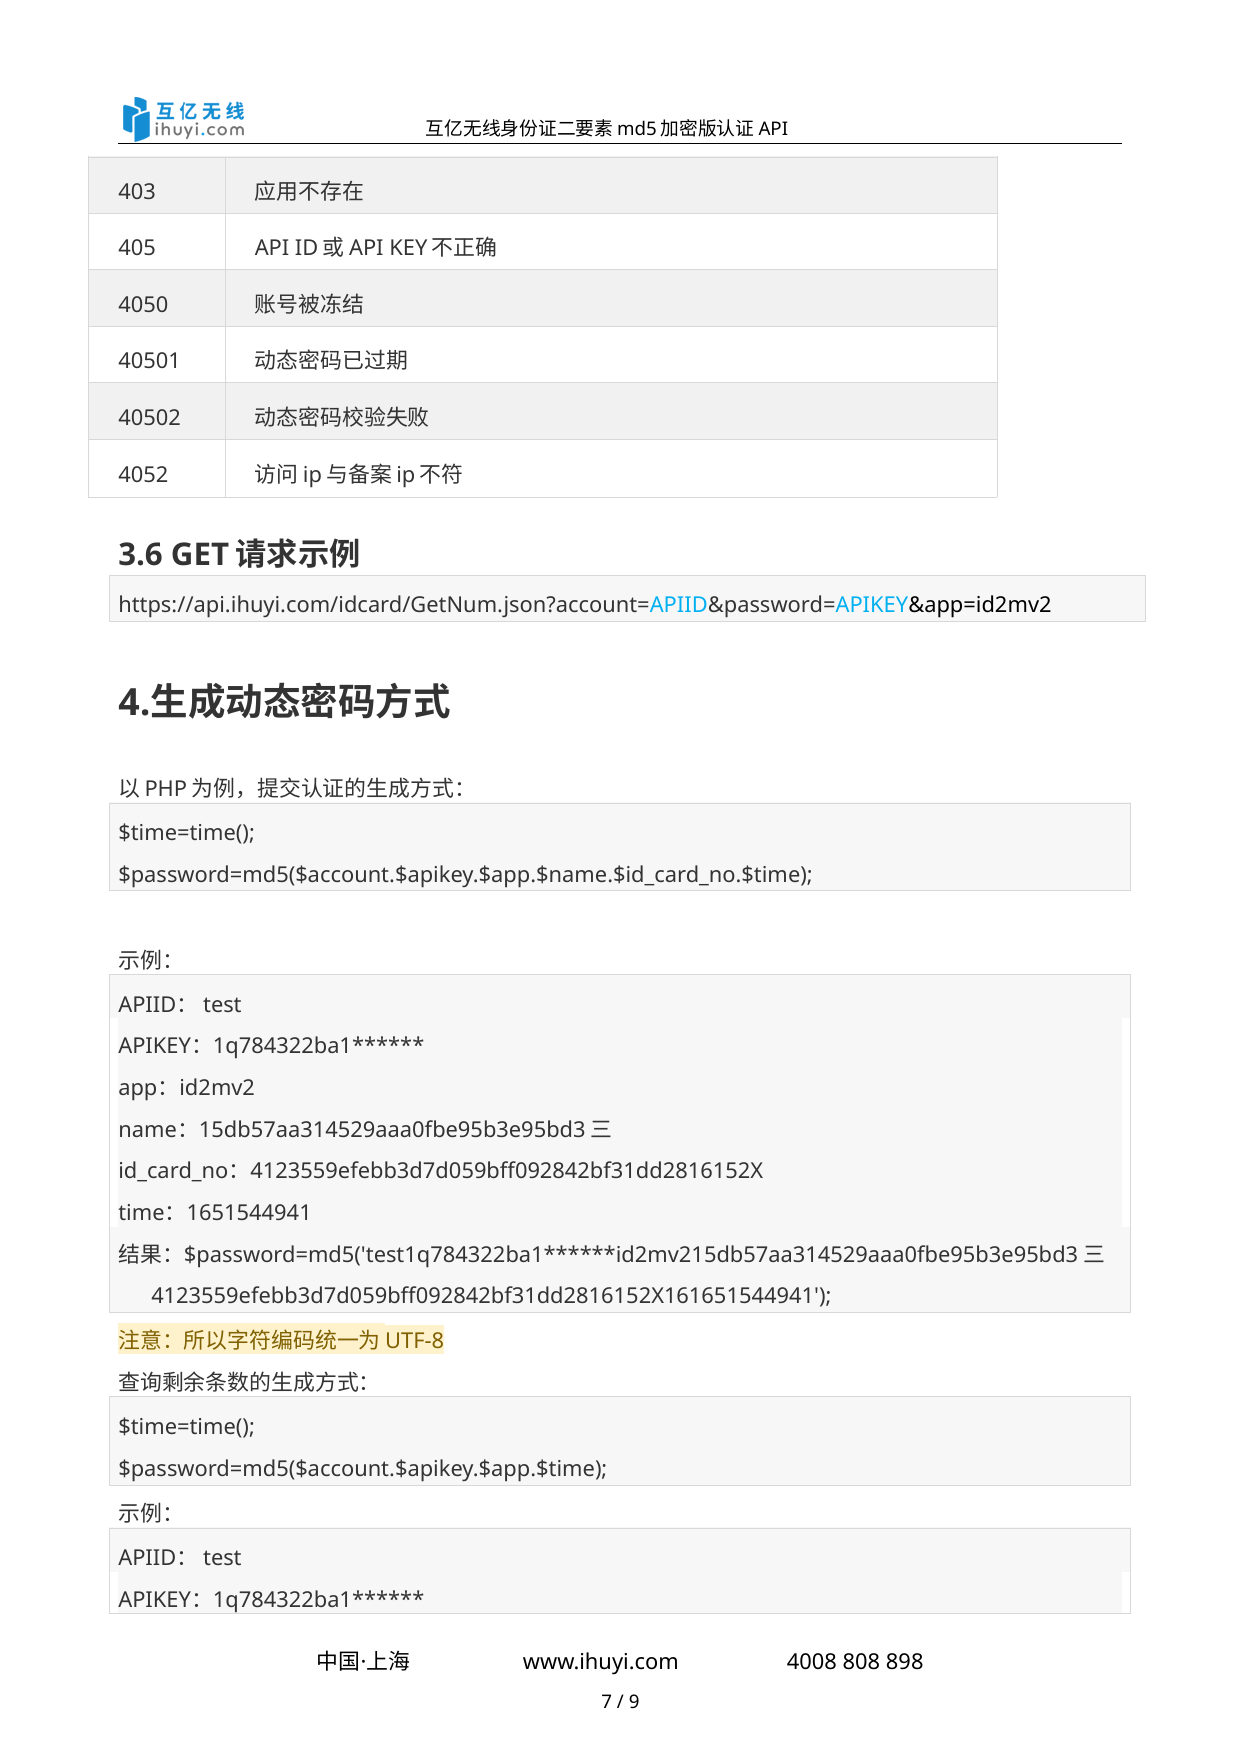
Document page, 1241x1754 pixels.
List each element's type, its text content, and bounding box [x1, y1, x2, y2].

text 结果：$password=md5('test1q784322ba1******id2mv215db57aa314529aaa0fbe95b3e95bd3三4123559efebb3d7d059bff092842bf31dd2816152X161651544941'); [110, 1224, 1130, 1312]
text app：id2mv2 [118, 1060, 1122, 1102]
text APIKEY：1q784322ba1****** [118, 1572, 1122, 1613]
table_cell 应用不存在 [226, 158, 997, 213]
text https://api.ihuyi.com/idcard/GetNum.json?account=APIID&password=APIKEY&app=id2mv2 [110, 576, 1145, 621]
text 查询剩余条数的生成方式： [118, 1354, 1122, 1396]
text 注意：所以字符编码统一为UTF-8 [118, 1313, 1122, 1354]
text APIKEY：1q784322ba1****** [118, 1018, 1122, 1060]
table_cell API ID或API KEY不正确 [226, 214, 997, 269]
table_cell 访问ip与备案ip不符 [226, 440, 997, 497]
subtitle 3.6 GET请求示例 [118, 529, 1122, 575]
text 示例： [118, 1486, 1122, 1527]
table_cell 动态密码已过期 [226, 327, 997, 382]
table_cell 40501 [89, 327, 225, 382]
table_cell 405 [89, 214, 225, 269]
table_cell 4050 [89, 270, 225, 326]
text name：15db57aa314529aaa0fbe95b3e95bd3三 [118, 1102, 1122, 1143]
text $password=md5($account.$apikey.$app.$name.$id_card_no.$time); [110, 844, 1130, 890]
table_cell 动态密码校验失败 [226, 383, 997, 439]
table_cell 账号被冻结 [226, 270, 997, 326]
text $time=time(); [110, 1397, 1130, 1438]
text APIID： test [110, 1529, 1130, 1572]
text time：1651544941 [118, 1185, 1122, 1224]
table_cell 40502 [89, 383, 225, 439]
picture [118, 88, 249, 143]
text $time=time(); [110, 804, 1130, 844]
text 示例： [118, 933, 1122, 974]
text 以PHP为例，提交认证的生成方式： [118, 761, 1122, 802]
table_cell 4052 [89, 440, 225, 497]
text $password=md5($account.$apikey.$app.$time); [110, 1438, 1130, 1485]
subtitle 4.生成动态密码方式 [118, 672, 1122, 726]
table_cell 403 [89, 158, 225, 213]
text id_card_no：4123559efebb3d7d059bff092842bf31dd2816152X [118, 1143, 1122, 1185]
text APIID： test [110, 975, 1130, 1018]
